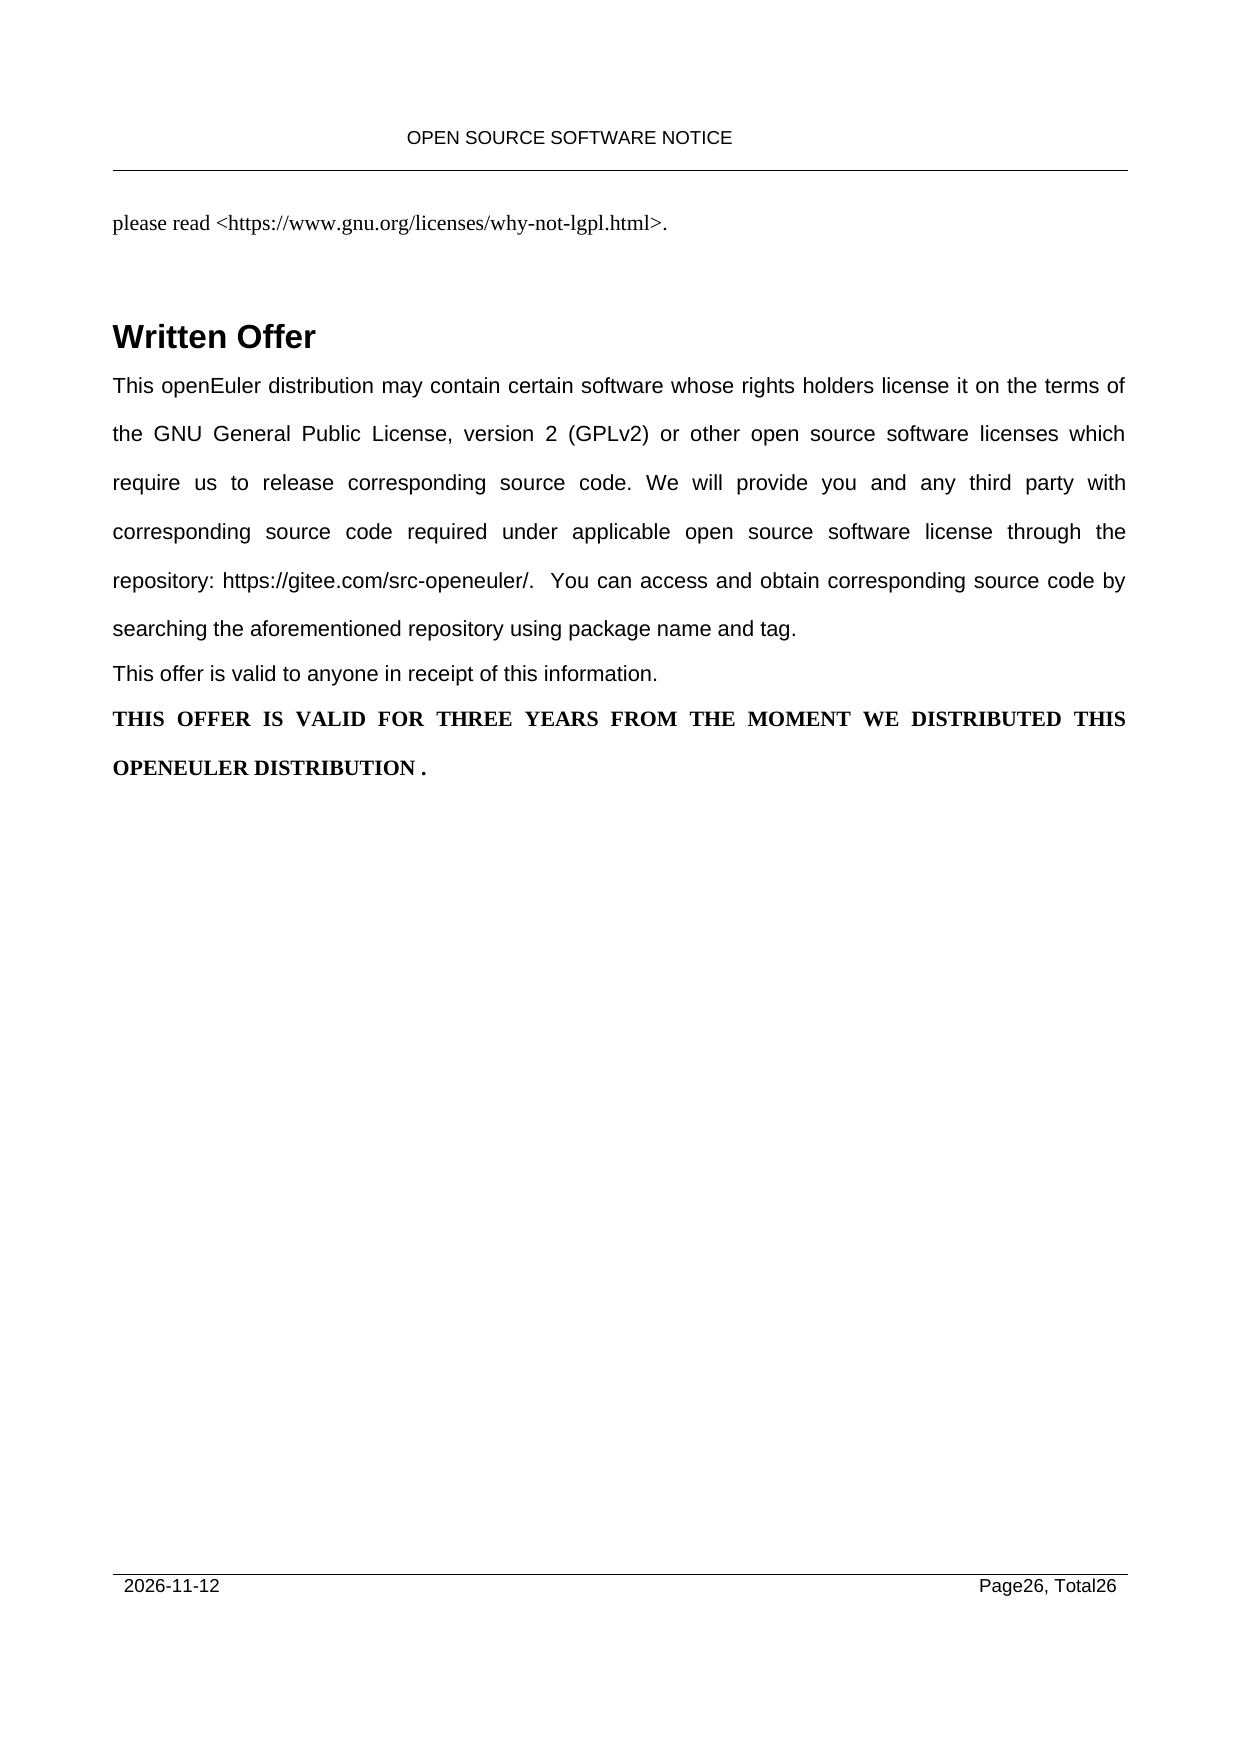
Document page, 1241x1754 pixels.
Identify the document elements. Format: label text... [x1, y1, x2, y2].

text THIS OFFER IS VALID FOR THREE YEARS FROM THE MOMENT WE DISTRIBUTED THIS OPENEULER DISTRIBUTION . [112, 703, 1128, 784]
text Written Offer [112, 304, 1128, 369]
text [112, 206, 1128, 239]
text This openEuler distribution may contain certain software whose rights holders license it on the terms of the GNU General Public License, version 2 (GPLv2) or other open source software licenses which require us to release corresponding source code. We will provide you and any third party with corresponding source code required under applicable open source software license through the repository: https://gitee.com/src-openeuler/. You can access and obtain corresponding source code by searching the aforementioned repository using package name and tag. [112, 369, 1128, 645]
text This offer is valid to anyone in receipt of this information. [112, 658, 1128, 690]
